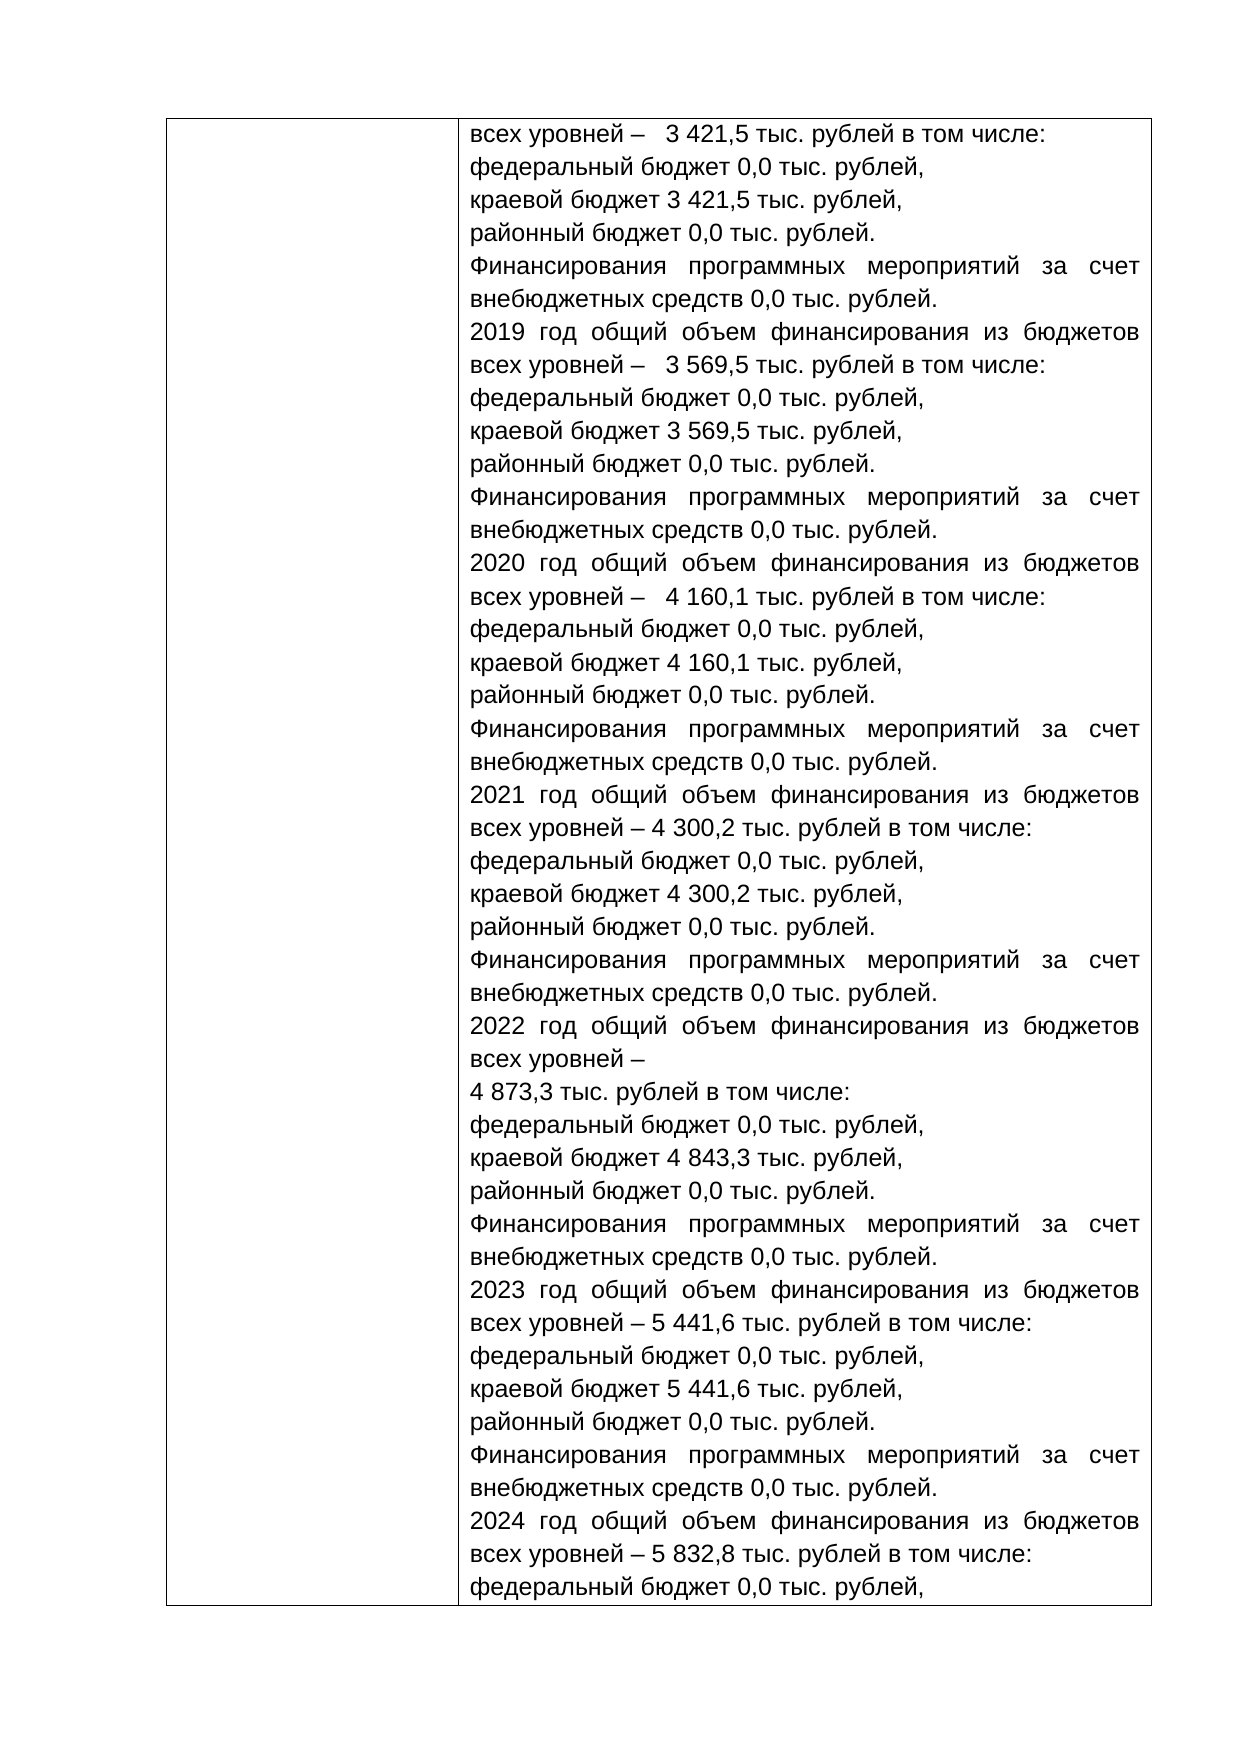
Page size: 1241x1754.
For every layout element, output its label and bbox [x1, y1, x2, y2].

table_cell [459, 119, 1151, 1605]
table_cell [167, 119, 458, 1605]
